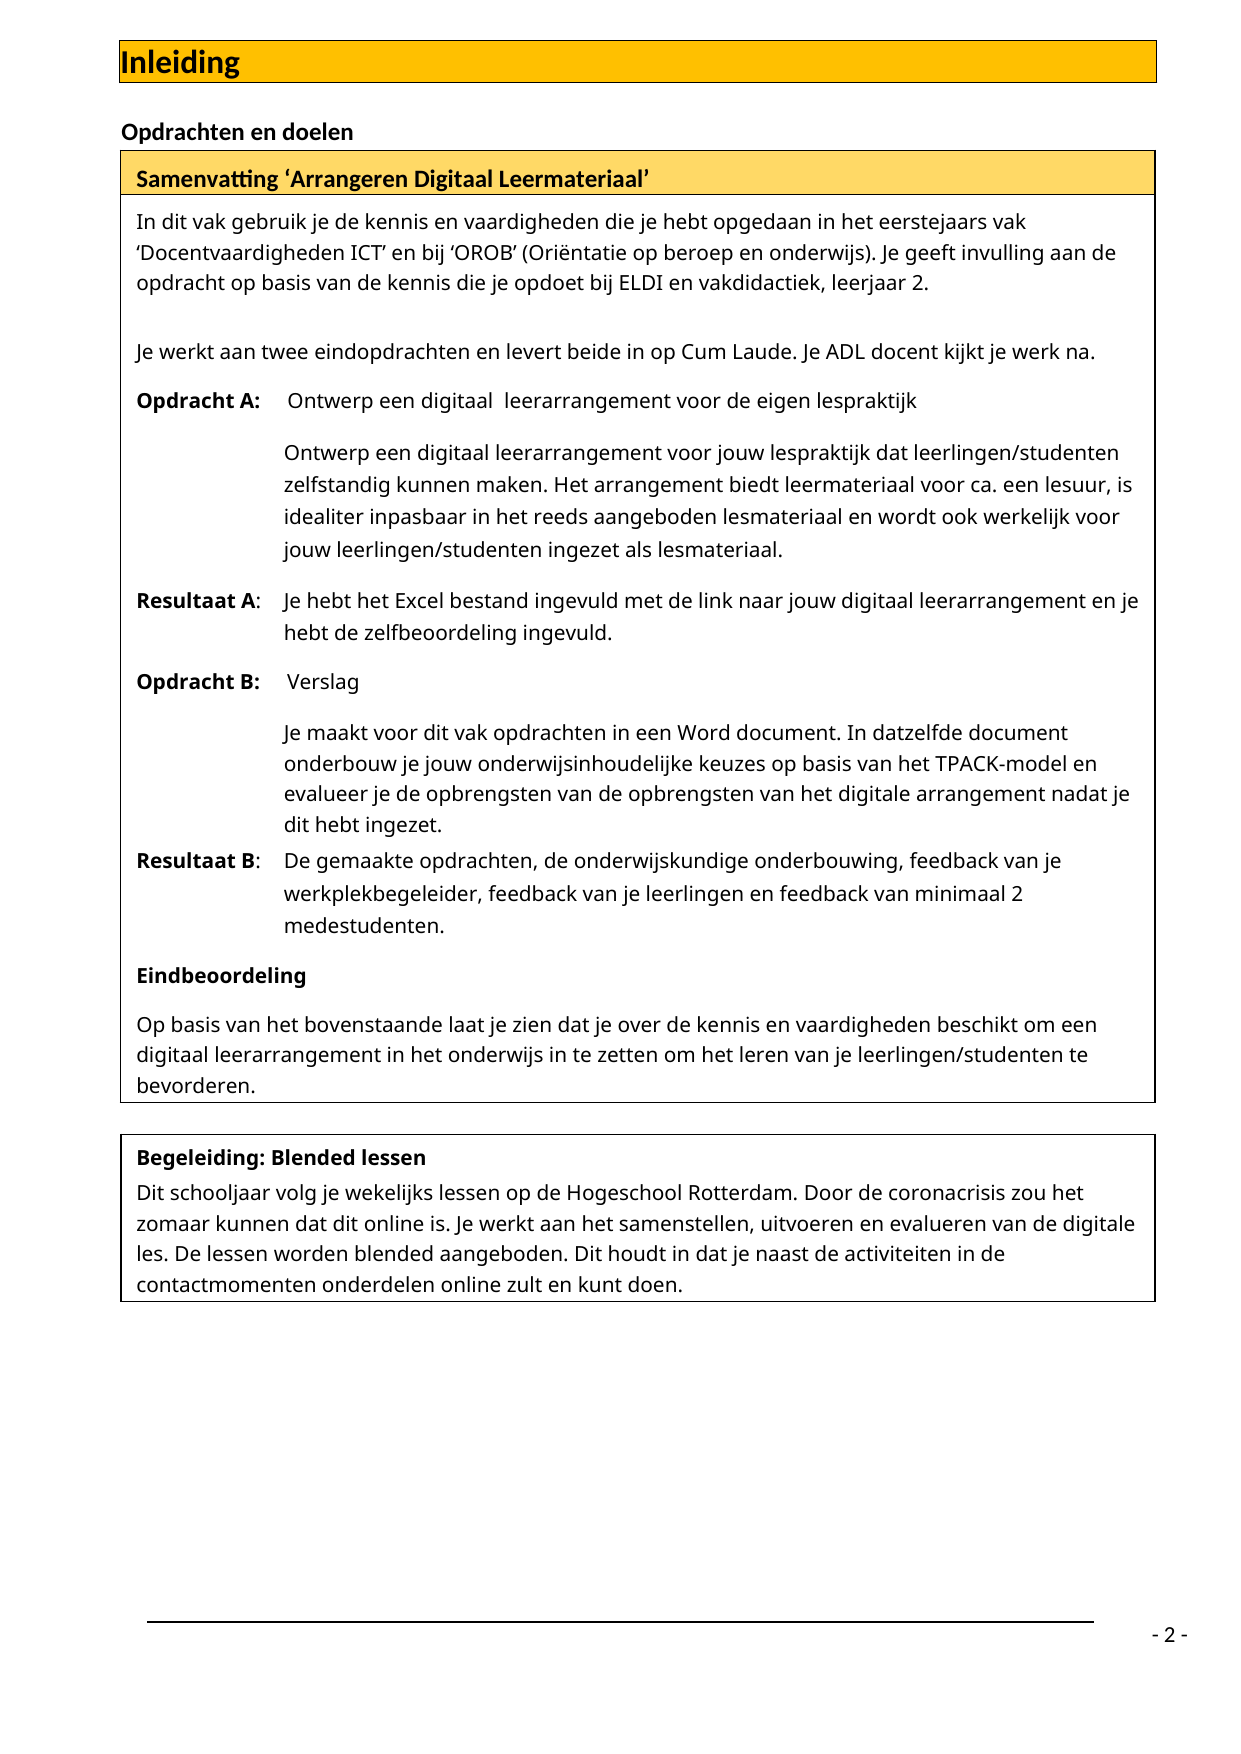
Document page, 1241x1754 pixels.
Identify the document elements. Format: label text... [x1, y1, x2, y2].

subtitle Inleiding [120, 41, 1156, 82]
table_cell In dit vak gebruik je de kennis en vaardigheden die je hebt opgedaan in het eerstejaars vak ‘Docentvaardigheden ICT’ en bij ‘OROB’ (Oriëntatie op beroep en onderwijs). Je geeft invulling aan de opdracht op basis van de kennis die je opdoet bij ELDI en vakdidactiek, leerjaar 2. Je werkt aan twee eindopdrachten en levert beide in op Cum Laude. Je ADL docent kijkt je werk na. Opdracht A: Ontwerp een digitaal leerarrangement voor de eigen lespraktijk Ontwerp een digitaal leerarrangement voor jouw lespraktijk dat leerlingen/studenten zelfstandig kunnen maken. Het arrangement biedt leermateriaal voor ca. een lesuur, is idealiter inpasbaar in het reeds aangeboden lesmateriaal en wordt ook werkelijk voor jouw leerlingen/studenten ingezet als lesmateriaal. Resultaat A: Je hebt het Excel bestand ingevuld met de link naar jouw digitaal leerarrangement en je hebt de zelfbeoordeling ingevuld. Opdracht B: Verslag Je maakt voor dit vak opdrachten in een Word document. In datzelfde document onderbouw je jouw onderwijsinhoudelijke keuzes op basis van het TPACK-model en evalueer je de opbrengsten van de opbrengsten van het digitale arrangement nadat je dit hebt ingezet. Resultaat B: De gemaakte opdrachten, de onderwijskundige onderbouwing, feedback van je werkplekbegeleider, feedback van je leerlingen en feedback van minimaal 2 medestudenten. Eindbeoordeling Op basis van het bovenstaande laat je zien dat je over de kennis en vaardigheden beschikt om een digitaal leerarrangement in het onderwijs in te zetten om het leren van je leerlingen/studenten te bevorderen. [121, 195, 1154, 1102]
table_header Samenvatting ‘Arrangeren Digitaal Leermateriaal’ [121, 151, 1154, 194]
table_header Begeleiding: Blended lessen Dit schooljaar volg je wekelijks lessen op de Hogeschool Rotterdam. Door de coronacrisis zou het zomaar kunnen dat dit online is. Je werkt aan het samenstellen, uitvoeren en evalueren van de digitale les. De lessen worden blended aangeboden. Dit houdt in dat je naast de activiteiten in de contactmomenten onderdelen online zult en kunt doen. [122, 1135, 1154, 1301]
subtitle Opdrachten en doelen [120, 117, 1156, 147]
